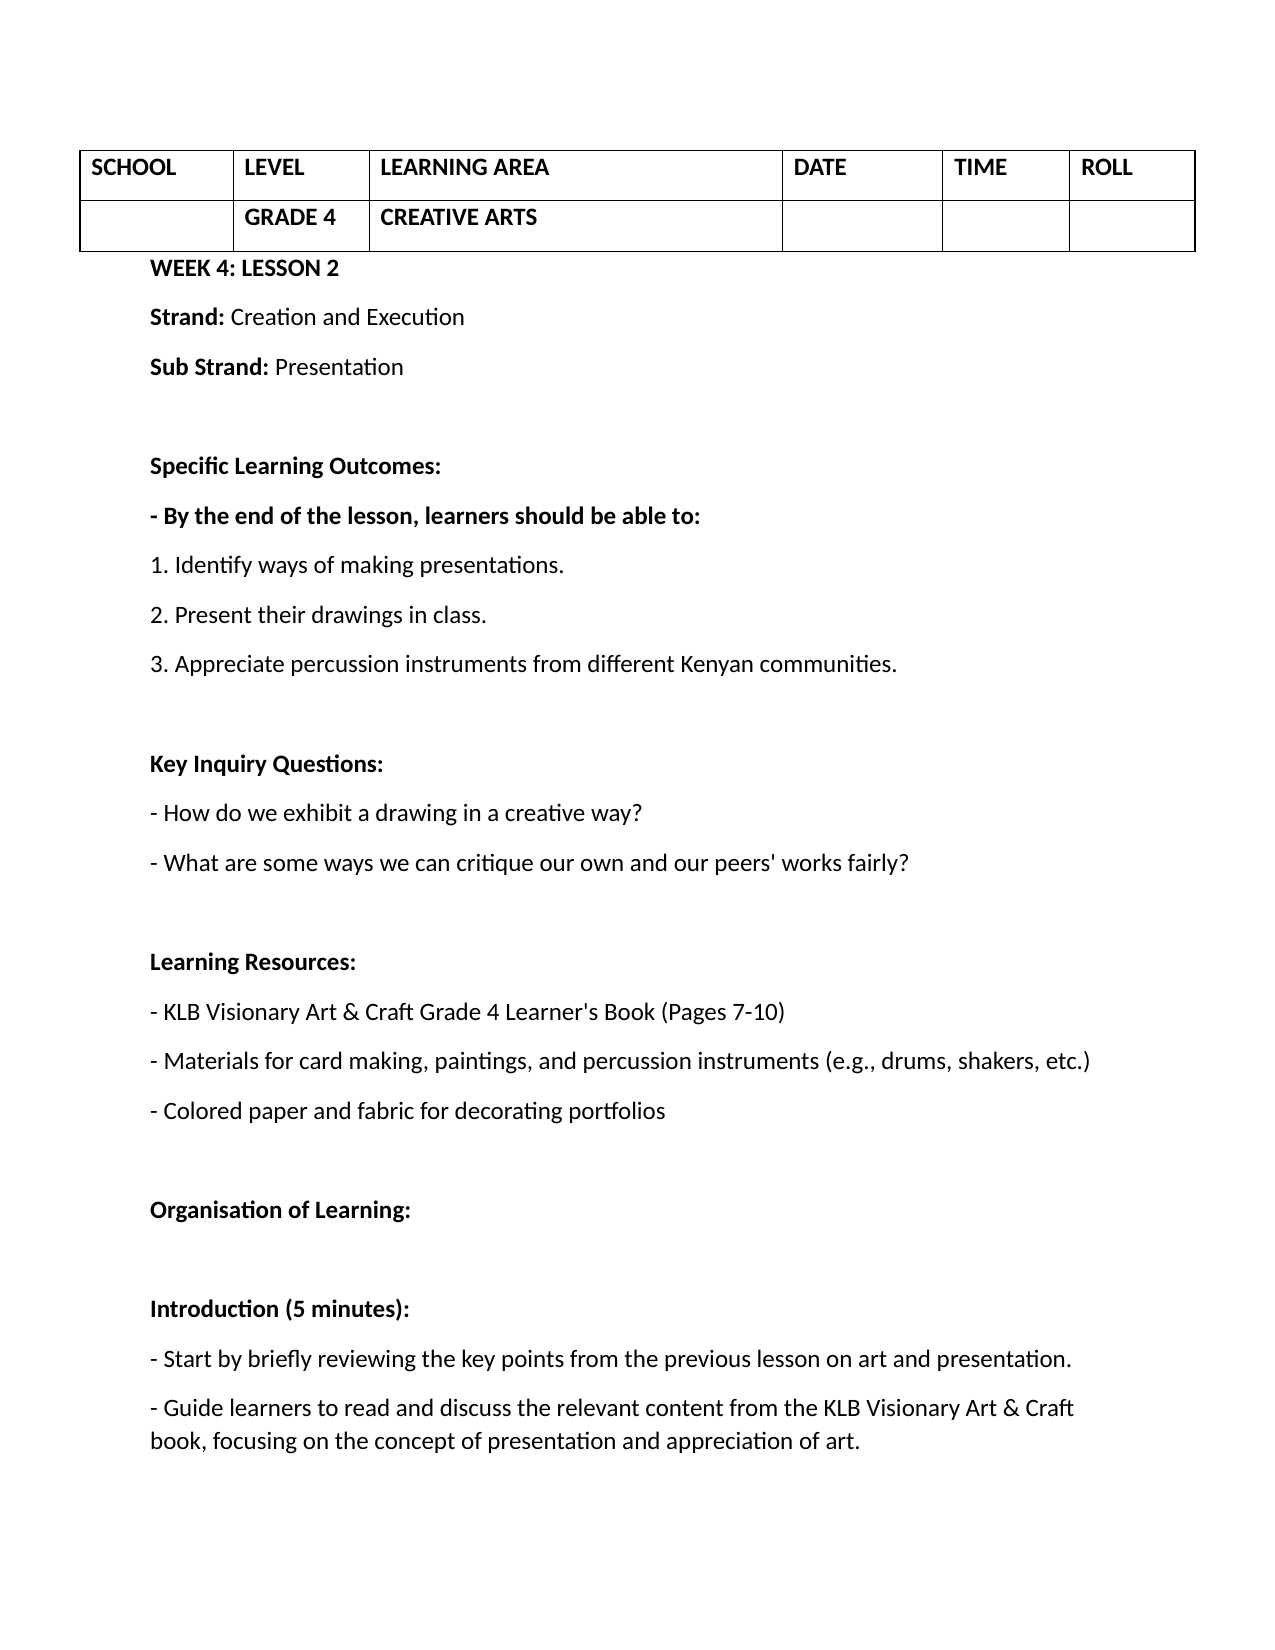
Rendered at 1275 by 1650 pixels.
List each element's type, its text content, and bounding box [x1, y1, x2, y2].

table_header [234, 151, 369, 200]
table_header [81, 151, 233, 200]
text 1. Identify ways of making presentations. [150, 549, 1125, 580]
text - Materials for card making, paintings, and percussion instruments (e.g., drums, shakers, etc.) [150, 1045, 1125, 1076]
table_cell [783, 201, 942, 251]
text Organisation of Learning: [150, 1194, 1125, 1224]
text - By the end of the lesson, learners should be able to: [150, 500, 1125, 530]
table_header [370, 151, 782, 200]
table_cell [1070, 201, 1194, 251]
text Sub Strand: Presentation [150, 351, 1125, 382]
text Specific Learning Outcomes: [150, 450, 1125, 481]
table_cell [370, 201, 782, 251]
text WEEK 4: LESSON 2 [150, 252, 1125, 282]
text Key Inquiry Questions: [150, 748, 1125, 778]
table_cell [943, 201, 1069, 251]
text 3. Appreciate percussion instruments from different Kenyan communities. [150, 648, 1125, 679]
text - Colored paper and fabric for decorating portfolios [150, 1095, 1125, 1125]
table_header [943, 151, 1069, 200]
text - KLB Visionary Art & Craft Grade 4 Learner's Book (Pages 7-10) [150, 996, 1125, 1026]
text Introduction (5 minutes): [150, 1293, 1125, 1324]
text - How do we exhibit a drawing in a creative way? [150, 797, 1125, 828]
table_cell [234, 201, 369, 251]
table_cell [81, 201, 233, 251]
text Learning Resources: [150, 946, 1125, 977]
text - What are some ways we can critique our own and our peers' works fairly? [150, 847, 1125, 877]
text - Guide learners to read and discuss the relevant content from the KLB Visionary Art & Craft book, focusing on the concept of presentation and appreciation of art. [150, 1392, 1125, 1456]
text 2. Present their drawings in class. [150, 599, 1125, 629]
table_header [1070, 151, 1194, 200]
text Strand: Creation and Execution [150, 301, 1125, 332]
text - Start by briefly reviewing the key points from the previous lesson on art and presentation. [150, 1343, 1125, 1373]
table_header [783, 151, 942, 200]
